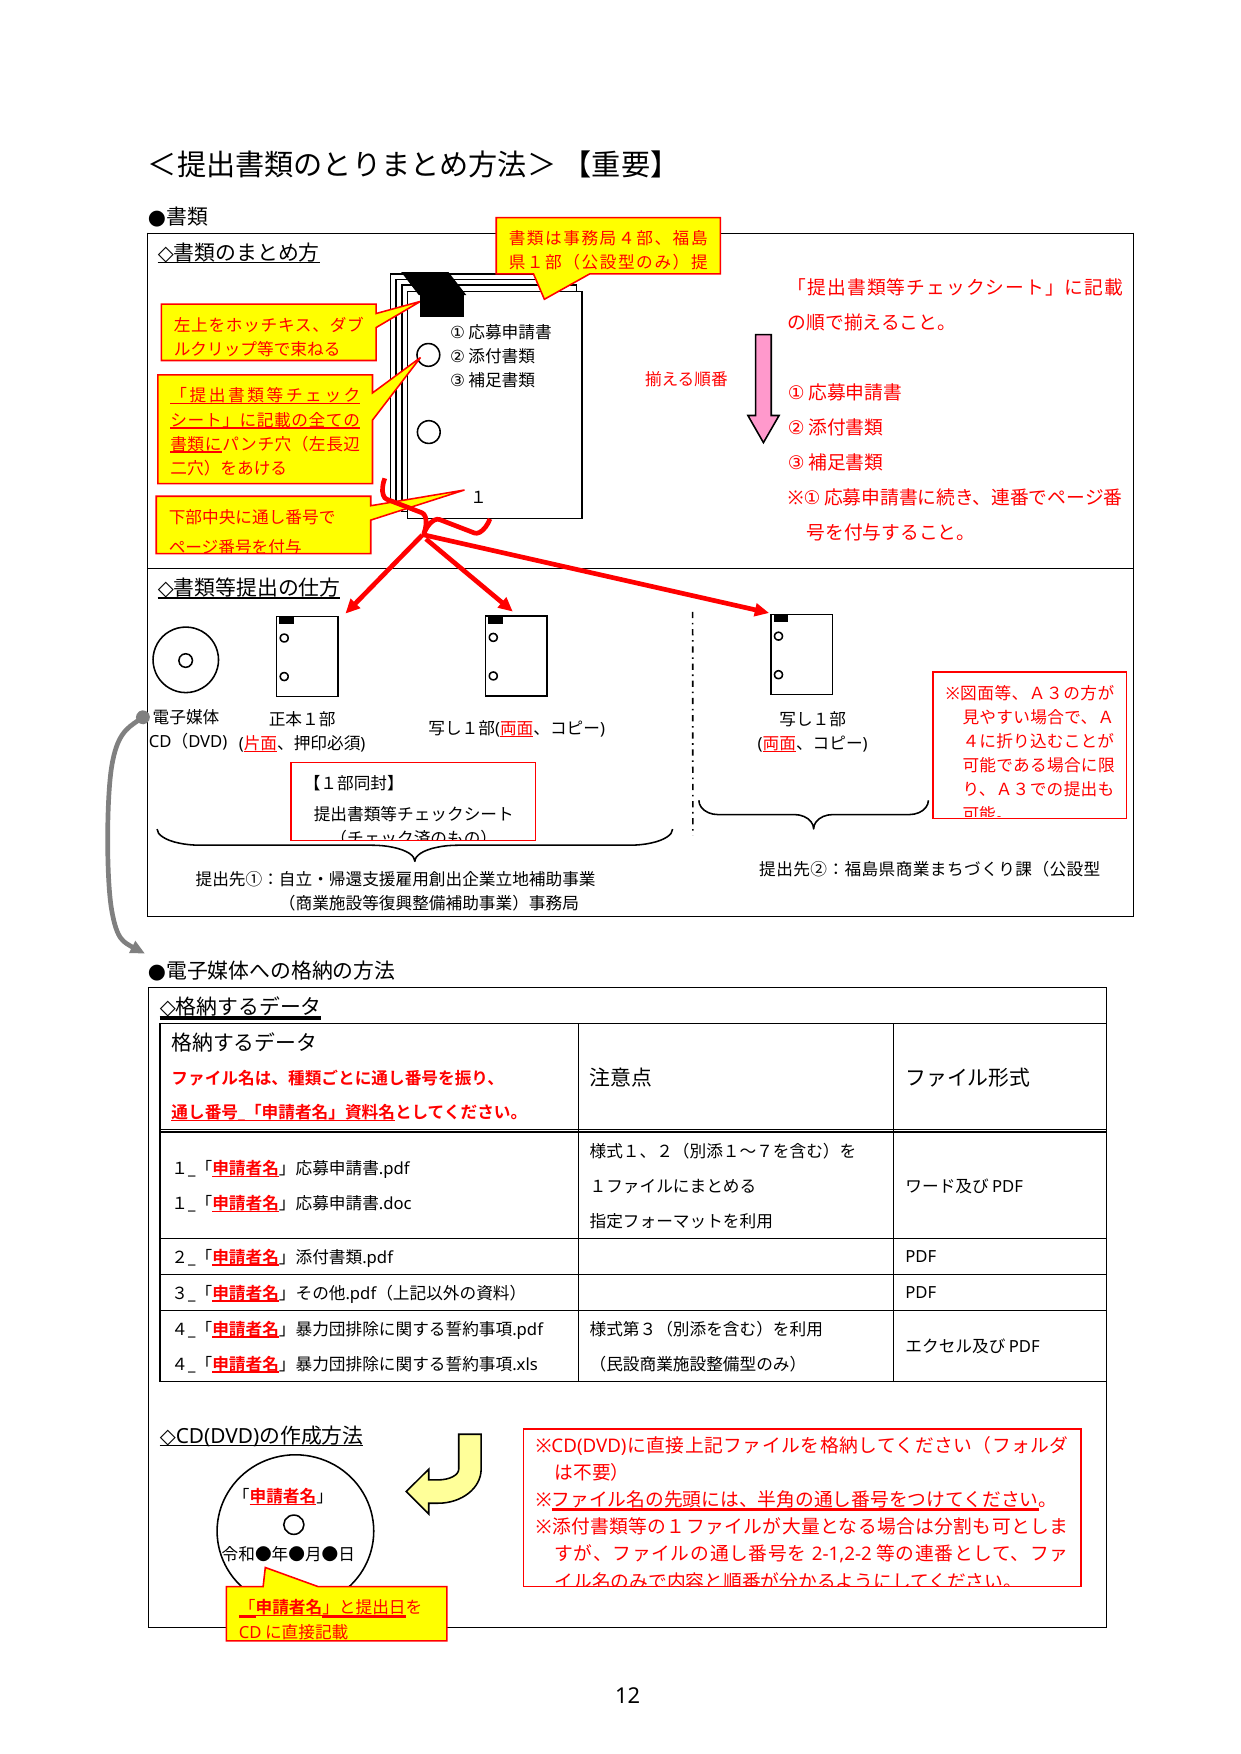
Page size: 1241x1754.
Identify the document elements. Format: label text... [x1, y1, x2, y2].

table_cell [601, 569, 777, 916]
table_cell [777, 569, 1133, 916]
text ＜提出書類のとりまとめ方法＞ 【重要】 [148, 128, 1107, 198]
table_header 「提出書類等チェックシート」に記載の順で揃えること。 ①応募申請書 ②添付書類 ③補足書類 ※①応募申請書に続き、連番でページ番号を付与すること。 [777, 234, 1133, 568]
table_header ◇格納するデータ ◇CD(DVD)の作成方法 [149, 988, 1106, 1627]
table_header ◇書類のまとめ方 [148, 234, 536, 568]
table_cell ◇書類等提出の仕方 [148, 569, 601, 916]
text ●電子媒体への格納の方法 [148, 952, 1107, 987]
table_header ◇書類のまとめ方 [428, 275, 601, 568]
text ●書類 [148, 198, 1107, 233]
table_header [601, 234, 777, 568]
